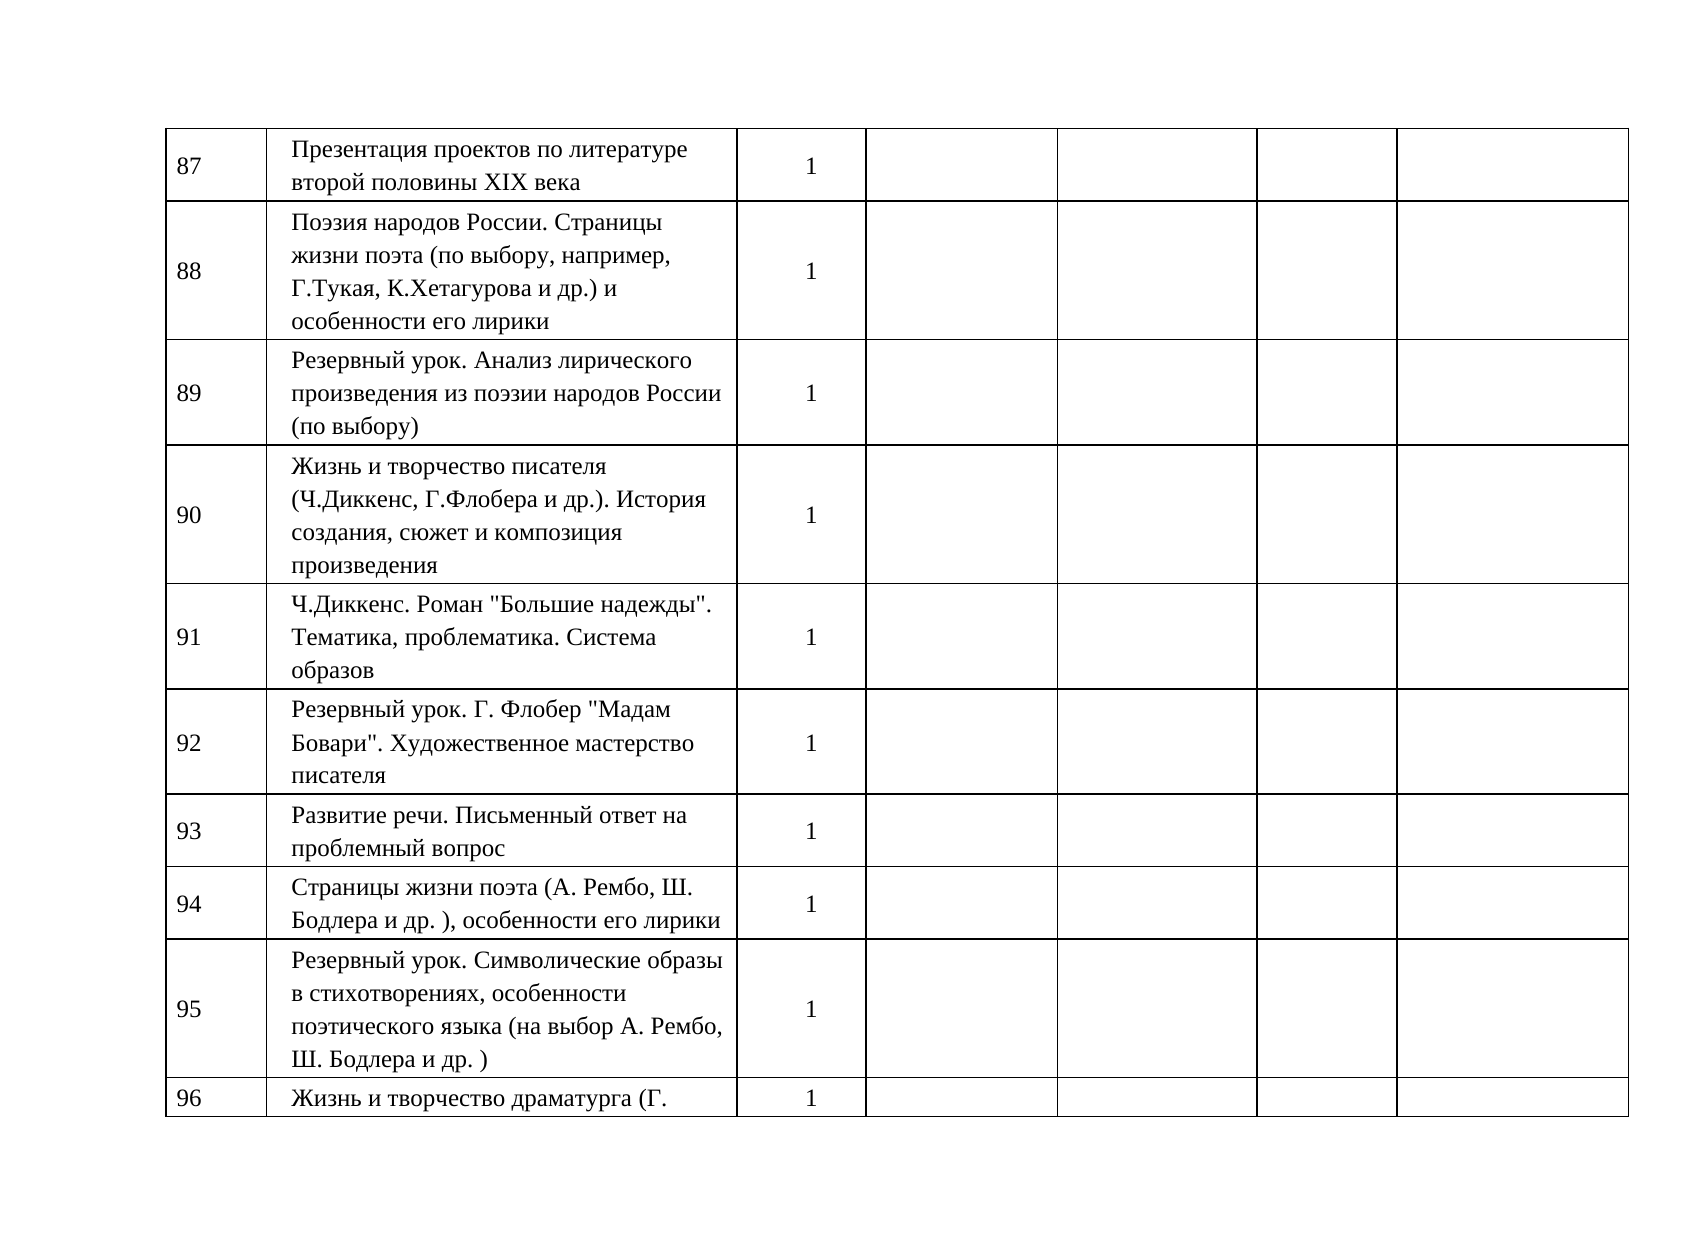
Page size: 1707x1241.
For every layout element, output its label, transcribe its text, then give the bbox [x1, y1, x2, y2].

table_cell Поэзия народов России. Страницы жизни поэта (по выбору, например, Г.Тукая, К.Хетагурова и др.) и особенности его лирики [267, 202, 736, 338]
table_cell 91 [167, 584, 266, 688]
table_cell 89 [167, 340, 266, 444]
table_cell Резервный урок. Символические образы в стихотворениях, особенности поэтического языка (на выбор А. Рембо, Ш. Бодлера и др. ) [267, 940, 736, 1076]
table_cell [1398, 340, 1628, 444]
table_cell [1398, 795, 1628, 866]
table_cell [1058, 584, 1256, 688]
table_cell Развитие речи. Письменный ответ на проблемный вопрос [267, 795, 736, 866]
table_cell [1398, 129, 1628, 200]
table_cell [1058, 340, 1256, 444]
table_cell 92 [167, 690, 266, 793]
table_cell 87 [167, 129, 266, 200]
table_cell [1058, 129, 1256, 200]
table_cell [1058, 446, 1256, 582]
table_cell 1 [738, 446, 865, 582]
table_cell 1 [738, 940, 865, 1076]
table_cell Ч.Диккенс. Роман "Большие надежды". Тематика, проблематика. Система образов [267, 584, 736, 688]
table_cell [1058, 690, 1256, 793]
table_cell [867, 446, 1057, 582]
table_cell 90 [167, 446, 266, 582]
table_cell [1398, 584, 1628, 688]
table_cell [267, 1078, 736, 1116]
table_cell [1258, 340, 1396, 444]
table_cell 94 [167, 867, 266, 938]
table_cell 1 [738, 129, 865, 200]
table_cell [1398, 446, 1628, 582]
table_cell [1398, 690, 1628, 793]
table_cell [1398, 867, 1628, 938]
table_cell [1258, 129, 1396, 200]
table_cell [1058, 940, 1256, 1076]
table_cell [867, 129, 1057, 200]
table_cell Резервный урок. Анализ лирического произведения из поэзии народов России (по выбору) [267, 340, 736, 444]
table_cell [867, 690, 1057, 793]
table_cell [1258, 795, 1396, 866]
table_cell [867, 202, 1057, 338]
table_cell [1058, 1078, 1256, 1116]
table_cell Жизнь и творчество писателя (Ч.Диккенс, Г.Флобера и др.). История создания, сюжет и композиция произведения [267, 446, 736, 582]
table_cell 1 [738, 1078, 865, 1116]
table_cell [867, 584, 1057, 688]
table_cell [867, 867, 1057, 938]
table_cell 95 [167, 940, 266, 1076]
table_cell [1258, 584, 1396, 688]
table_cell [1258, 867, 1396, 938]
table_cell 1 [738, 867, 865, 938]
table_cell 93 [167, 795, 266, 866]
table_cell 1 [738, 584, 865, 688]
table_cell 1 [738, 690, 865, 793]
table_cell [867, 795, 1057, 866]
table_cell [867, 1078, 1057, 1116]
table_cell [1258, 446, 1396, 582]
table_cell Резервный урок. Г. Флобер "Мадам Бовари". Художественное мастерство писателя [267, 690, 736, 793]
table_cell 88 [167, 202, 266, 338]
table_cell 1 [738, 202, 865, 338]
table_cell [867, 340, 1057, 444]
table_cell [1058, 795, 1256, 866]
table_cell [1258, 1078, 1396, 1116]
table_cell [1258, 940, 1396, 1076]
table_cell [1058, 867, 1256, 938]
table_cell 1 [738, 340, 865, 444]
table_cell [1398, 1078, 1628, 1116]
table_cell [1258, 202, 1396, 338]
table_cell [867, 940, 1057, 1076]
table_cell Страницы жизни поэта (А. Рембо, Ш. Бодлера и др. ), особенности его лирики [267, 867, 736, 938]
table_cell [1058, 202, 1256, 338]
table_cell [1398, 202, 1628, 338]
table_cell 96 [167, 1078, 266, 1116]
table_cell [1398, 940, 1628, 1076]
table_cell Презентация проектов по литературе второй половины XIX века [267, 129, 736, 200]
table_cell [1258, 690, 1396, 793]
table_cell 1 [738, 795, 865, 866]
